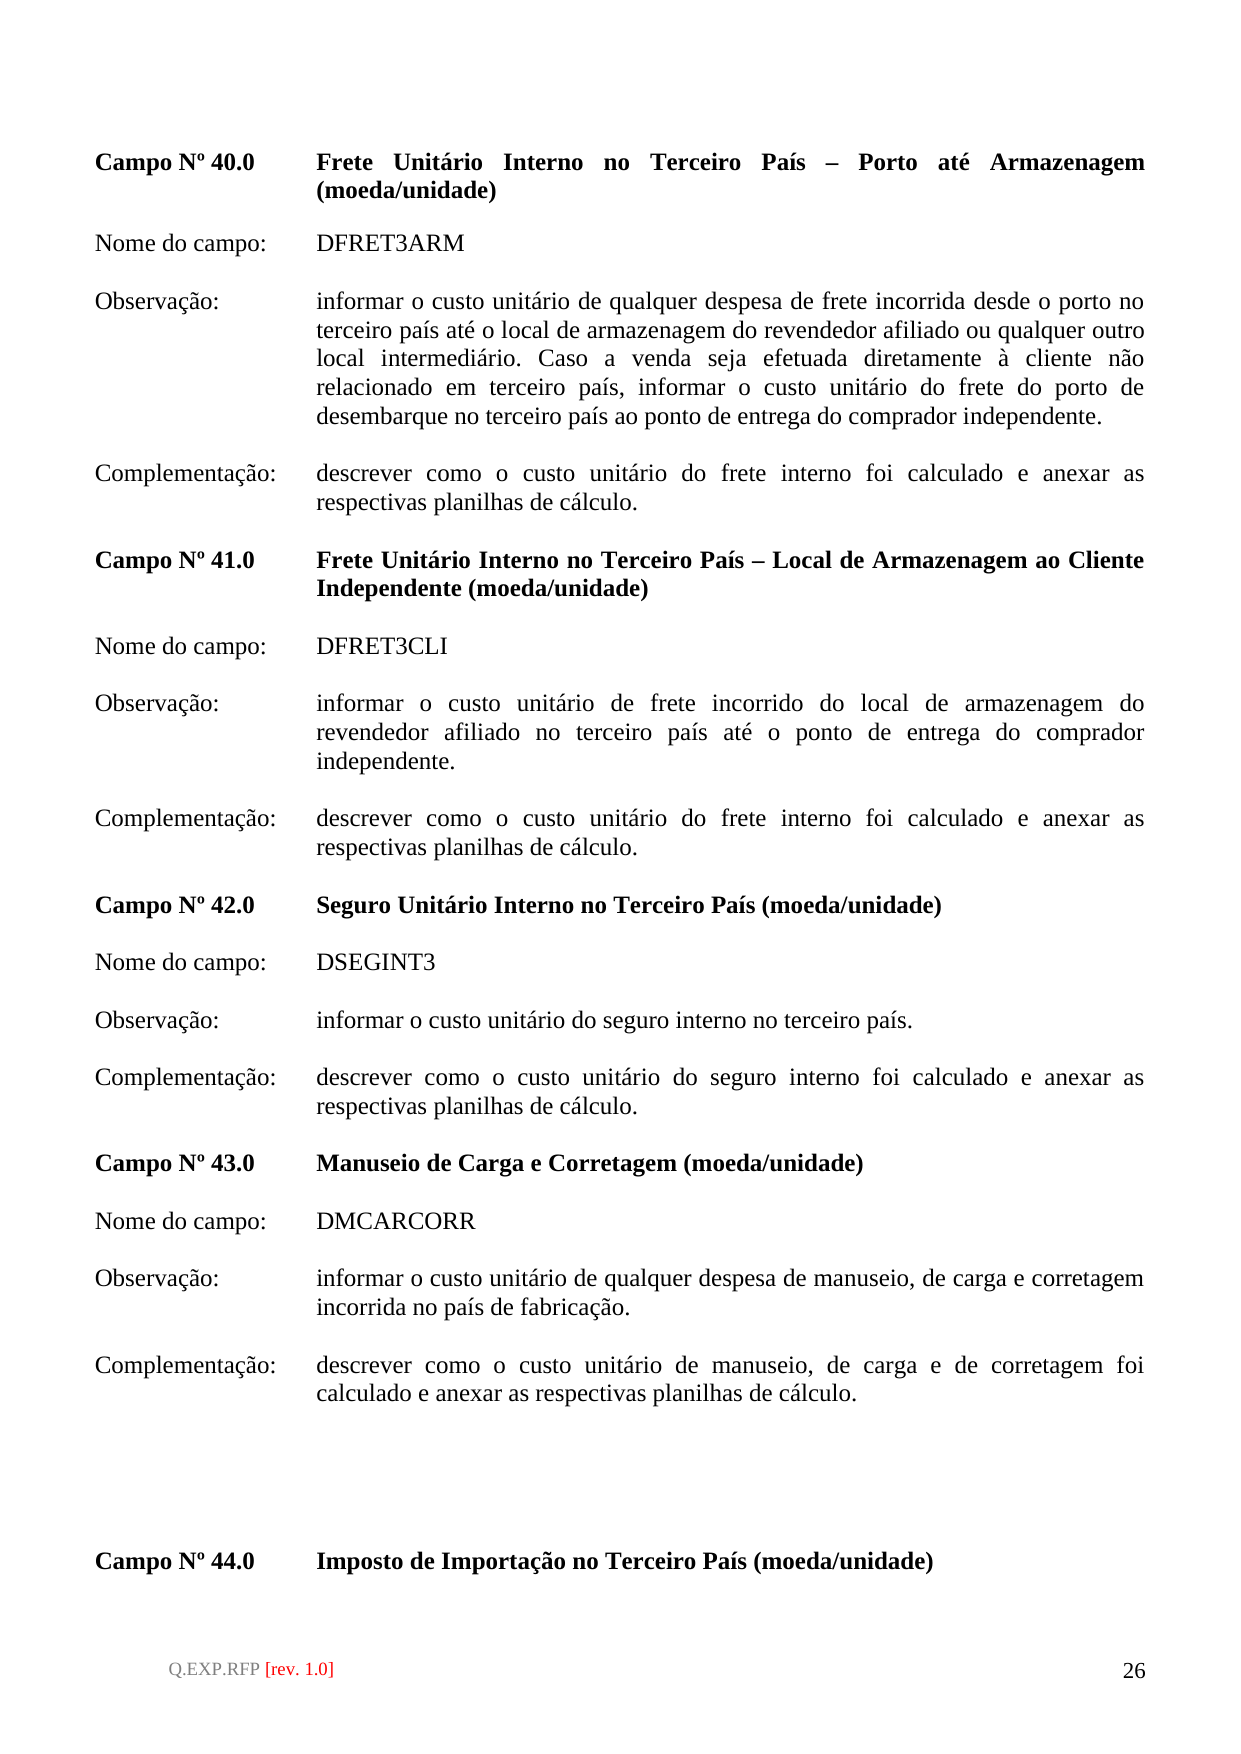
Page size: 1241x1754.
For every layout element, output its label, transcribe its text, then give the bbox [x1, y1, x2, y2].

text Campo Nº 42.0 Seguro Unitário Interno no Terceiro País (moeda/unidade) [94, 890, 1146, 918]
text Campo Nº 40.0 Frete Unitário Interno no Terceiro País – Porto até Armazenagem (moeda/unidade) [94, 147, 1146, 204]
text Campo Nº 41.0 Frete Unitário Interno no Terceiro País – Local de Armazenagem ao Cliente Independente (moeda/unidade) [94, 545, 1146, 602]
text Complementação: descrever como o custo unitário do frete interno foi calculado e anexar as respectivas planilhas de cálculo. [94, 803, 1146, 861]
text Complementação: descrever como o custo unitário do frete interno foi calculado e anexar as respectivas planilhas de cálculo. [94, 458, 1146, 516]
text Complementação: descrever como o custo unitário de manuseio, de carga e de corretagem foi calculado e anexar as respectivas planilhas de cálculo. [94, 1350, 1146, 1407]
text Observação: informar o custo unitário de qualquer despesa de frete incorrida desde o porto no terceiro país até o local de armazenagem do revendedor afiliado ou qualquer outro local intermediário. Caso a venda seja efetuada diretamente à cliente não relacionado em terceiro país, informar o custo unitário do frete do porto de desembarque no terceiro país ao ponto de entrega do comprador independente. [94, 286, 1146, 430]
text Observação: informar o custo unitário de frete incorrido do local de armazenagem do revendedor afiliado no terceiro país até o ponto de entrega do comprador independente. [94, 688, 1146, 775]
text Campo Nº 43.0 Manuseio de Carga e Corretagem (moeda/unidade) [94, 1148, 1146, 1177]
text Nome do campo: DFRET3ARM [94, 228, 1146, 257]
text Complementação: descrever como o custo unitário do seguro interno foi calculado e anexar as respectivas planilhas de cálculo. [94, 1062, 1146, 1120]
text Nome do campo: DSEGINT3 [94, 947, 1146, 976]
text Nome do campo: DFRET3CLI [94, 631, 1146, 660]
text Nome do campo: DMCARCORR [94, 1206, 1146, 1235]
text Campo Nº 44.0 Imposto de Importação no Terceiro País (moeda/unidade) [94, 1546, 1146, 1575]
text Observação: informar o custo unitário do seguro interno no terceiro país. [94, 1005, 1146, 1033]
text Observação: informar o custo unitário de qualquer despesa de manuseio, de carga e corretagem incorrida no país de fabricação. [94, 1263, 1146, 1321]
